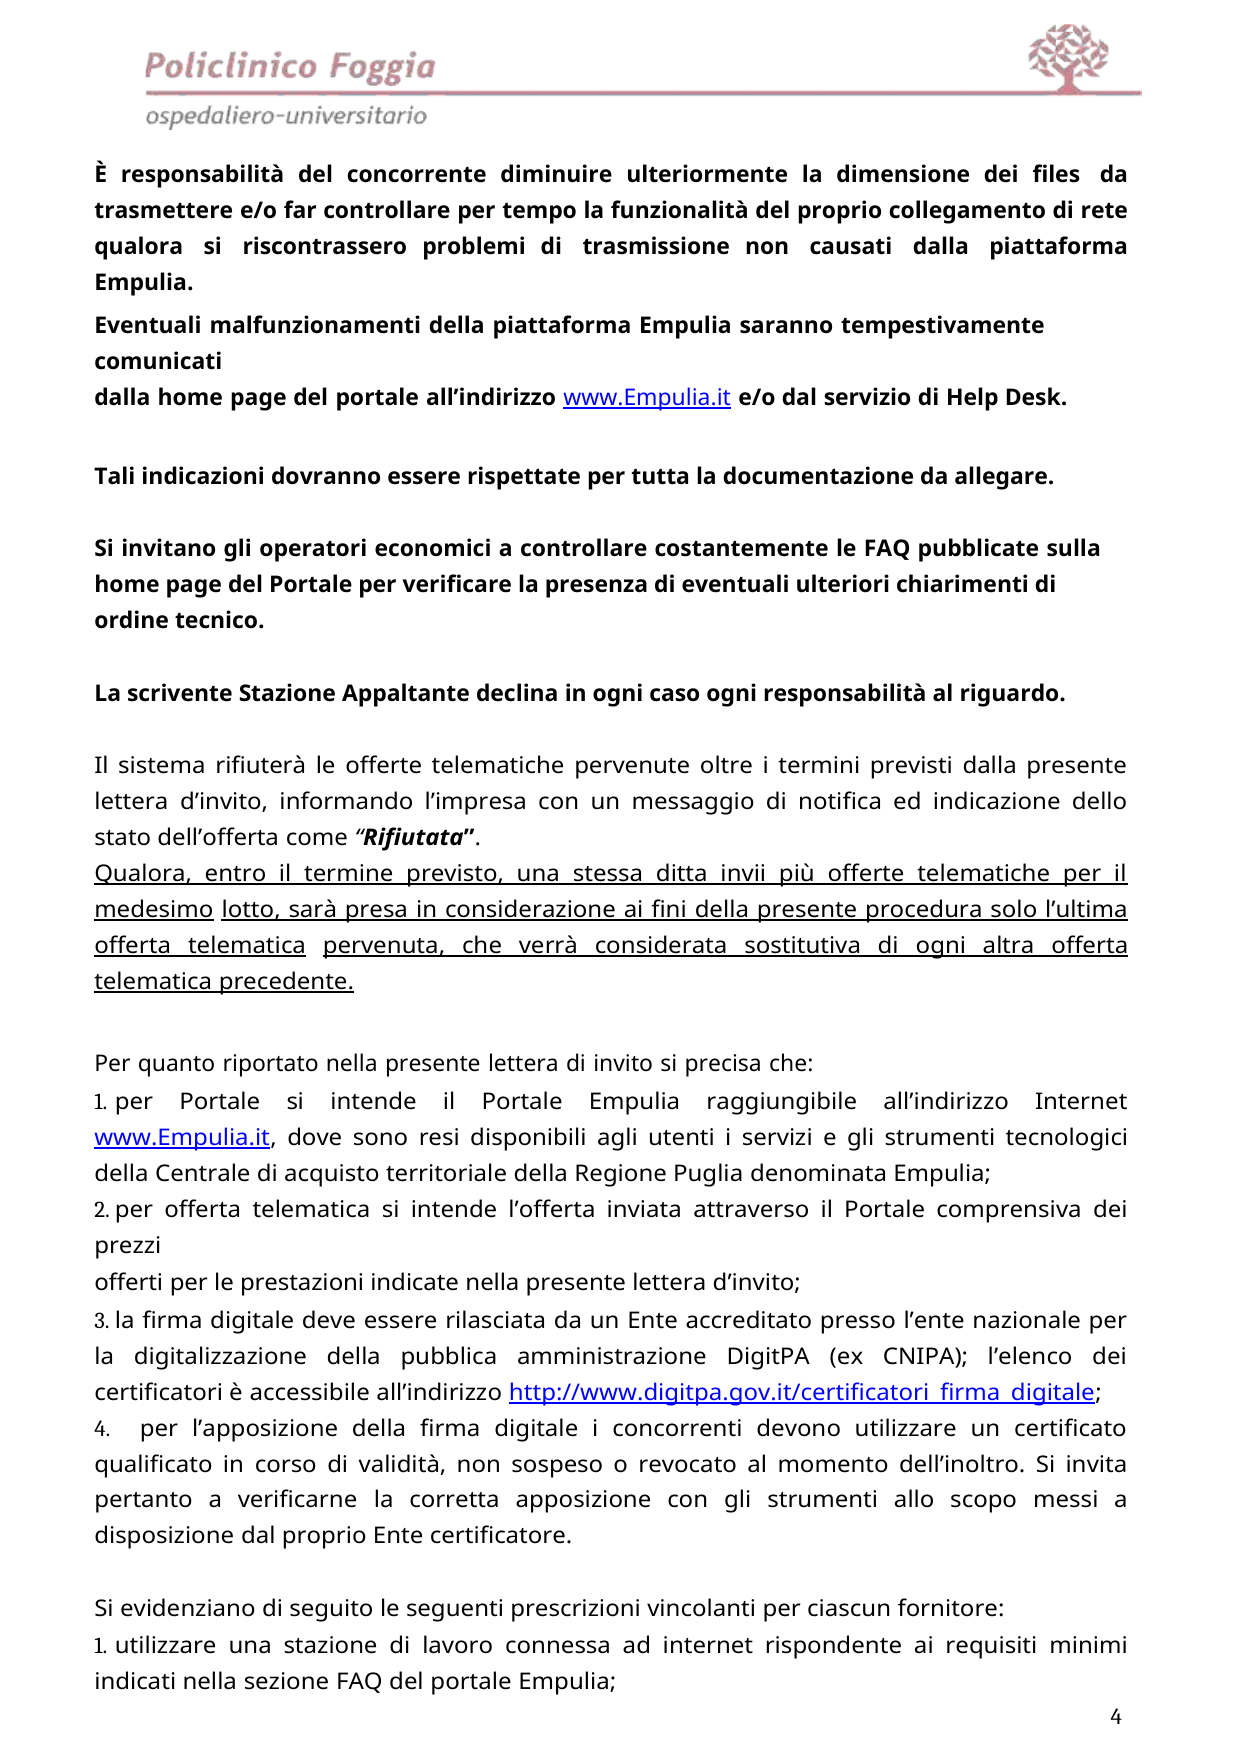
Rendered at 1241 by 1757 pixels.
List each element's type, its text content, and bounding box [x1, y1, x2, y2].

text Si evidenziano di seguito le seguenti prescrizioni vincolanti per ciascun fornitore: [94, 1592, 1128, 1623]
picture [145, 24, 1142, 130]
text Qualora, entro il termine previsto, una stessa ditta invii più offerte telematiche per il medesimo lotto, sarà presa in considerazione ai fini della presente procedura solo l’ultima offerta telematica pervenuta, che verrà considerata sostitutiva di ogni altra offerta telematica precedente. [94, 857, 1128, 883]
list utilizzare una stazione di lavoro connessa ad internet rispondente ai requisiti minimi indicati nella sezione FAQ del portale Empulia; [94, 1629, 1128, 1696]
text Qualora, entro il termine previsto, una stessa ditta invii più offerte telematiche per il medesimo lotto, sarà presa in considerazione ai fini della presente procedura solo l’ultima offerta telematica pervenuta, che verrà considerata sostitutiva di ogni altra offerta telematica precedente. [94, 885, 1128, 996]
text La scrivente Stazione Appaltante declina in ogni caso ogni responsabilità al riguardo. [94, 677, 1128, 708]
text Eventuali malfunzionamenti della piattaforma Empulia saranno tempestivamente comunicati [94, 309, 1128, 376]
subtitle Si invitano gli operatori economici a controllare costantemente le FAQ pubblicate sulla home page del Portale per verificare la presenza di eventuali ulteriori chiarimenti di ordine tecnico. [94, 532, 1128, 635]
list la firma digitale deve essere rilasciata da un Ente accreditato presso l’ente nazionale per la digitalizzazione della pubblica amministrazione DigitPA (ex CNIPA); l’elenco dei certificatori è accessibile all’indirizzo http://www.digitpa.gov.it/certificatori_firma_digitale; [94, 1304, 1128, 1407]
list per Portale si intende il Portale Empulia raggiungibile all’indirizzo Internet www.Empulia.it, dove sono resi disponibili agli utenti i servizi e gli strumenti tecnologici della Centrale di acquisto territoriale della Regione Puglia denominata Empulia; [94, 1085, 1128, 1188]
text Tali indicazioni dovranno essere rispettate per tutta la documentazione da allegare. [94, 460, 1128, 492]
text offerti per le prestazioni indicate nella presente lettera d’invito; [94, 1266, 1128, 1297]
text Il sistema rifiuterà le offerte telematiche pervenute oltre i termini previsti dalla presente lettera d’invito, informando l’impresa con un messaggio di notifica ed indicazione dello stato dell’offerta come “Rifiutata”. [94, 749, 1128, 852]
text Per quanto riportato nella presente lettera di invito si precisa che: [94, 1047, 1128, 1078]
list per offerta telematica si intende l’offerta inviata attraverso il Portale comprensiva dei prezzi [94, 1193, 1128, 1260]
subtitle È responsabilità del concorrente diminuire ulteriormente la dimensione dei files da trasmettere e/o far controllare per tempo la funzionalità del proprio collegamento di rete qualora si riscontrassero problemi di trasmissione non causati dalla piattaforma Empulia. [94, 158, 1128, 297]
list per l’apposizione della firma digitale i concorrenti devono utilizzare un certificato qualificato in corso di validità, non sospeso o revocato al momento dell’inoltro. Si invita pertanto a verificarne la corretta apposizione con gli strumenti allo scopo messi a disposizione dal proprio Ente certificatore. [94, 1412, 1128, 1551]
subtitle dalla home page del portale all’indirizzo www.Empulia.it e/o dal servizio di Help Desk. [94, 381, 1128, 412]
